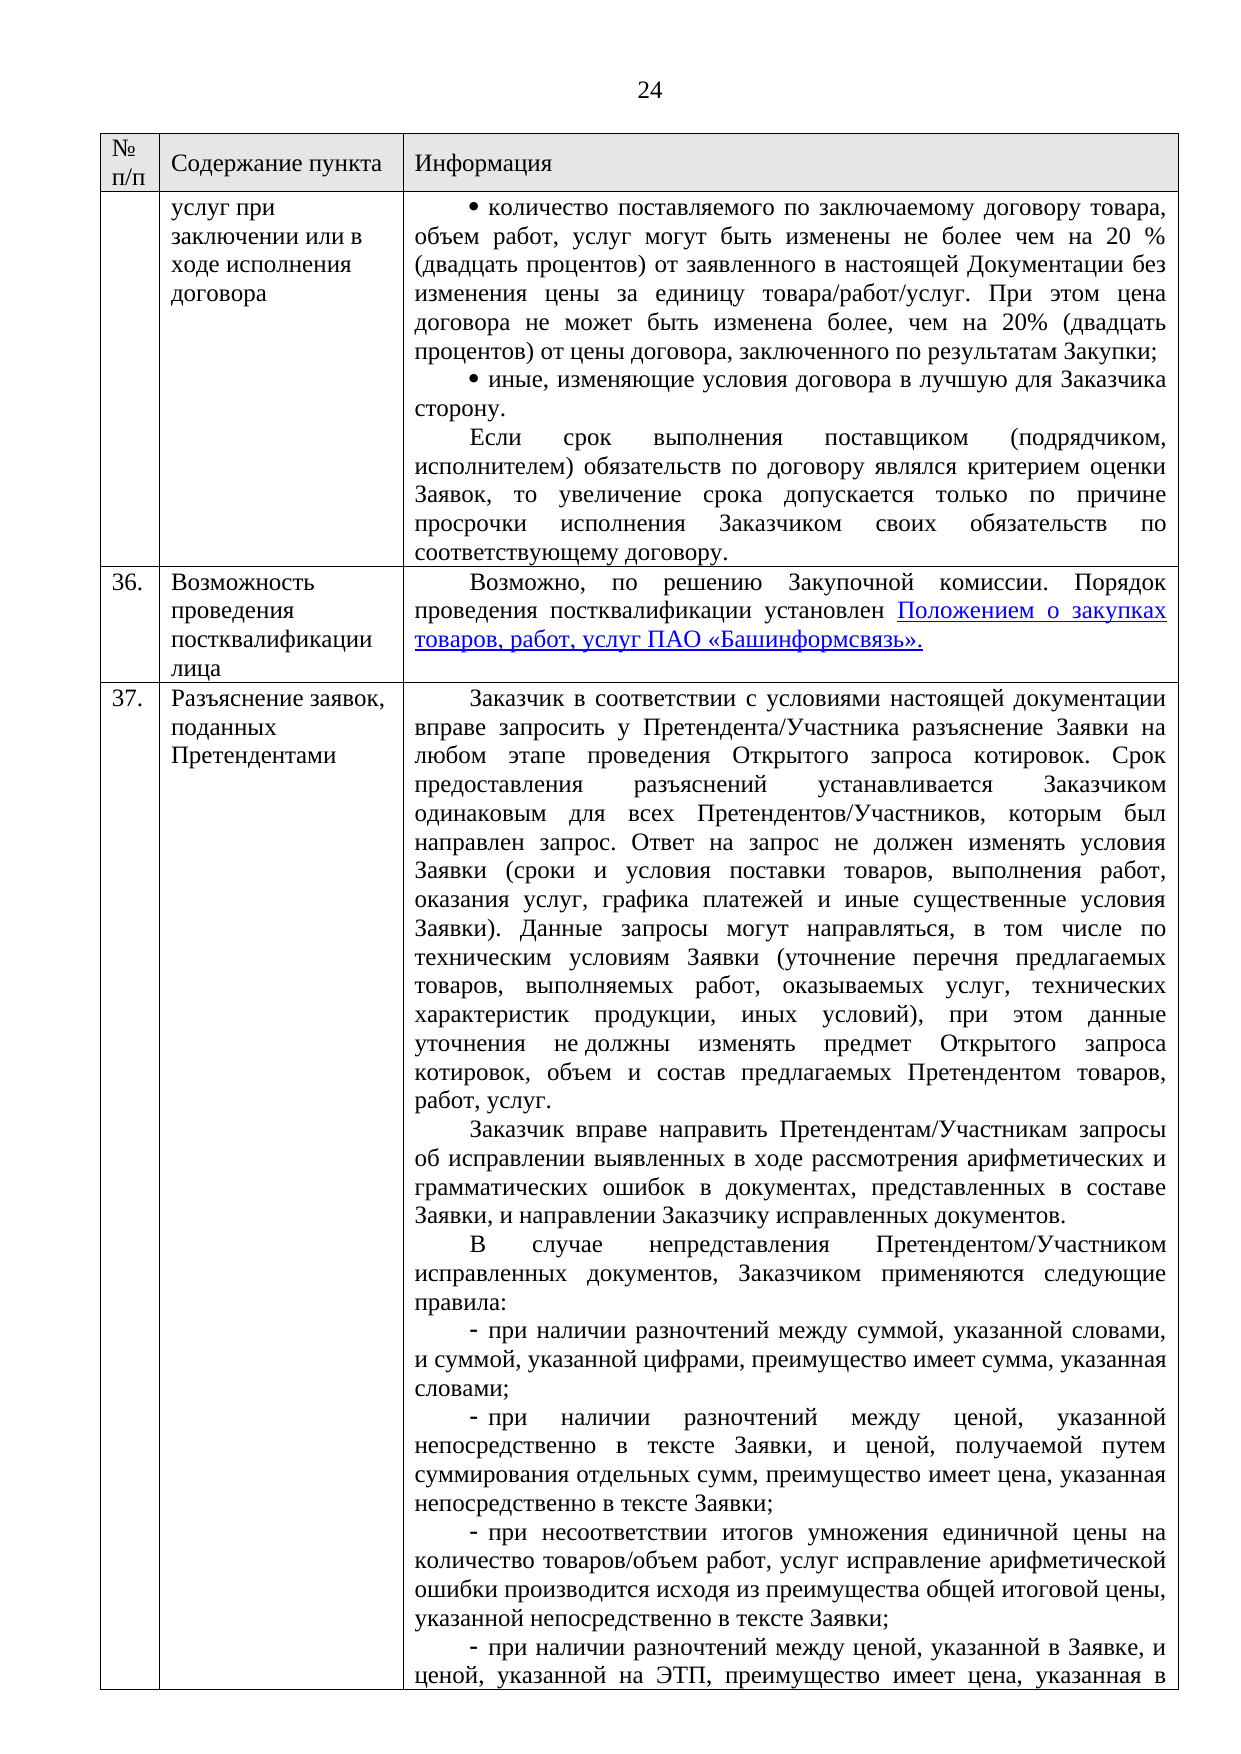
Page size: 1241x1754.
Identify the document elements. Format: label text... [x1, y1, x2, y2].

table_cell Возможно, по решению Закупочной комиссии. Порядок проведения постквалификации установлен Положением о закупках товаров, работ, услуг ПАО «Башинформсвязь». [404, 567, 1178, 682]
table_cell [101, 683, 159, 1689]
table_cell [101, 192, 159, 566]
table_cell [160, 192, 403, 566]
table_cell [404, 192, 1178, 566]
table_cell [160, 683, 403, 1689]
table_cell [101, 567, 159, 682]
table_header Содержание пункта [160, 134, 403, 191]
table_header Информация [404, 134, 1178, 191]
table_header № п/п [101, 134, 159, 191]
table_cell Возможность проведения постквалификации лица [160, 567, 403, 682]
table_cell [404, 683, 1178, 1689]
